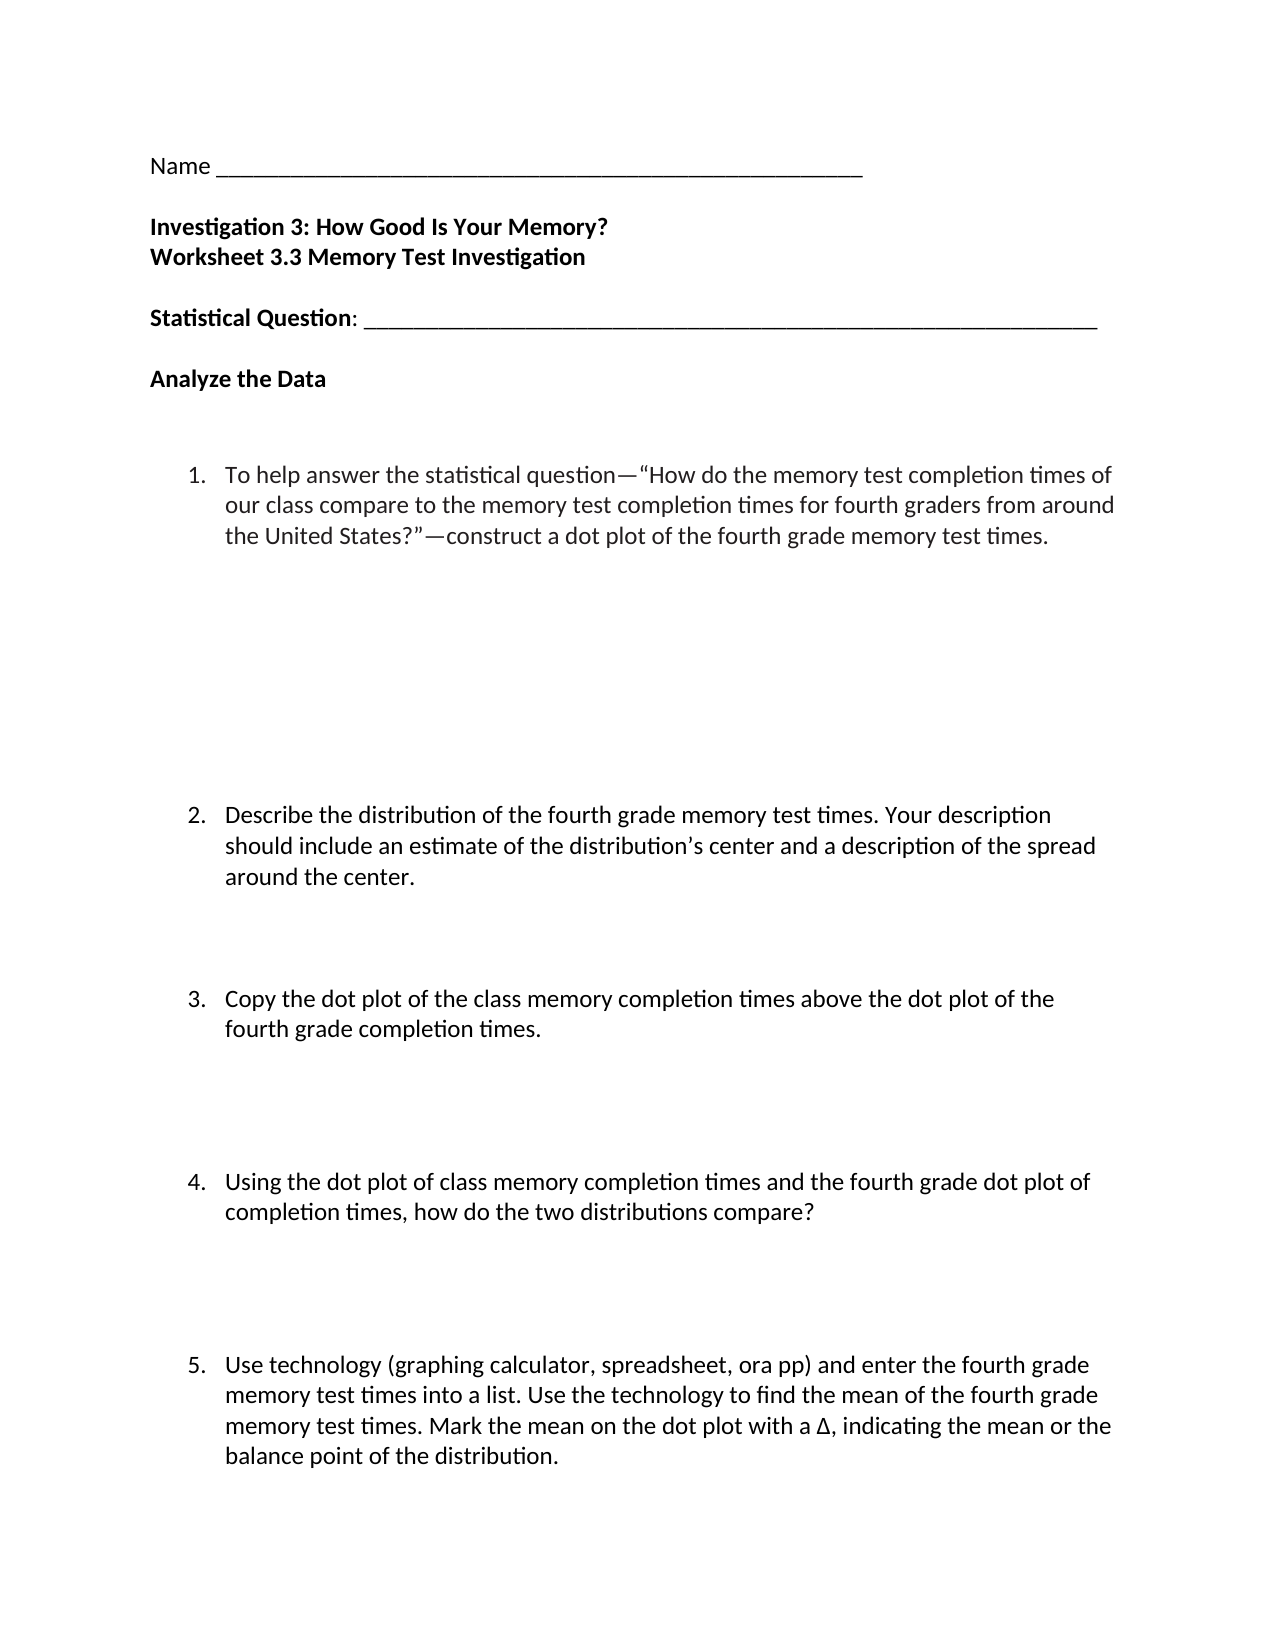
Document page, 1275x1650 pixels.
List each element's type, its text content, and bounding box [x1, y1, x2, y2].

text Name ____________________________________________________ [150, 150, 1125, 181]
list Use technology (graphing calculator, spreadsheet, ora pp) and enter the fourth grade memory test times into a list. Use the technology to find the mean of the fourth grade memory test times. Mark the mean on the dot plot with a ∆, indicating the mean or the balance point of the distribution. [187, 1349, 1125, 1471]
list Using the dot plot of class memory completion times and the fourth grade dot plot of completion times, how do the two distributions compare? [187, 1166, 1125, 1227]
text Analyze the Data [150, 364, 1125, 394]
text Investigation 3: How Good Is Your Memory? [150, 211, 1125, 242]
list Describe the distribution of the fourth grade memory test times. Your description should include an estimate of the distribution’s center and a description of the spread around the center. [187, 799, 1125, 891]
list To help answer the statistical question—“How do the memory test completion times of our class compare to the memory test completion times for fourth graders from around the United States?”—construct a dot plot of the fourth grade memory test times. [187, 459, 1125, 550]
text Statistical Question: ___________________________________________________________ [150, 303, 1125, 333]
text Worksheet 3.3 Memory Test Investigation [150, 242, 1125, 272]
list Copy the dot plot of the class memory completion times above the dot plot of the fourth grade completion times. [187, 983, 1125, 1044]
